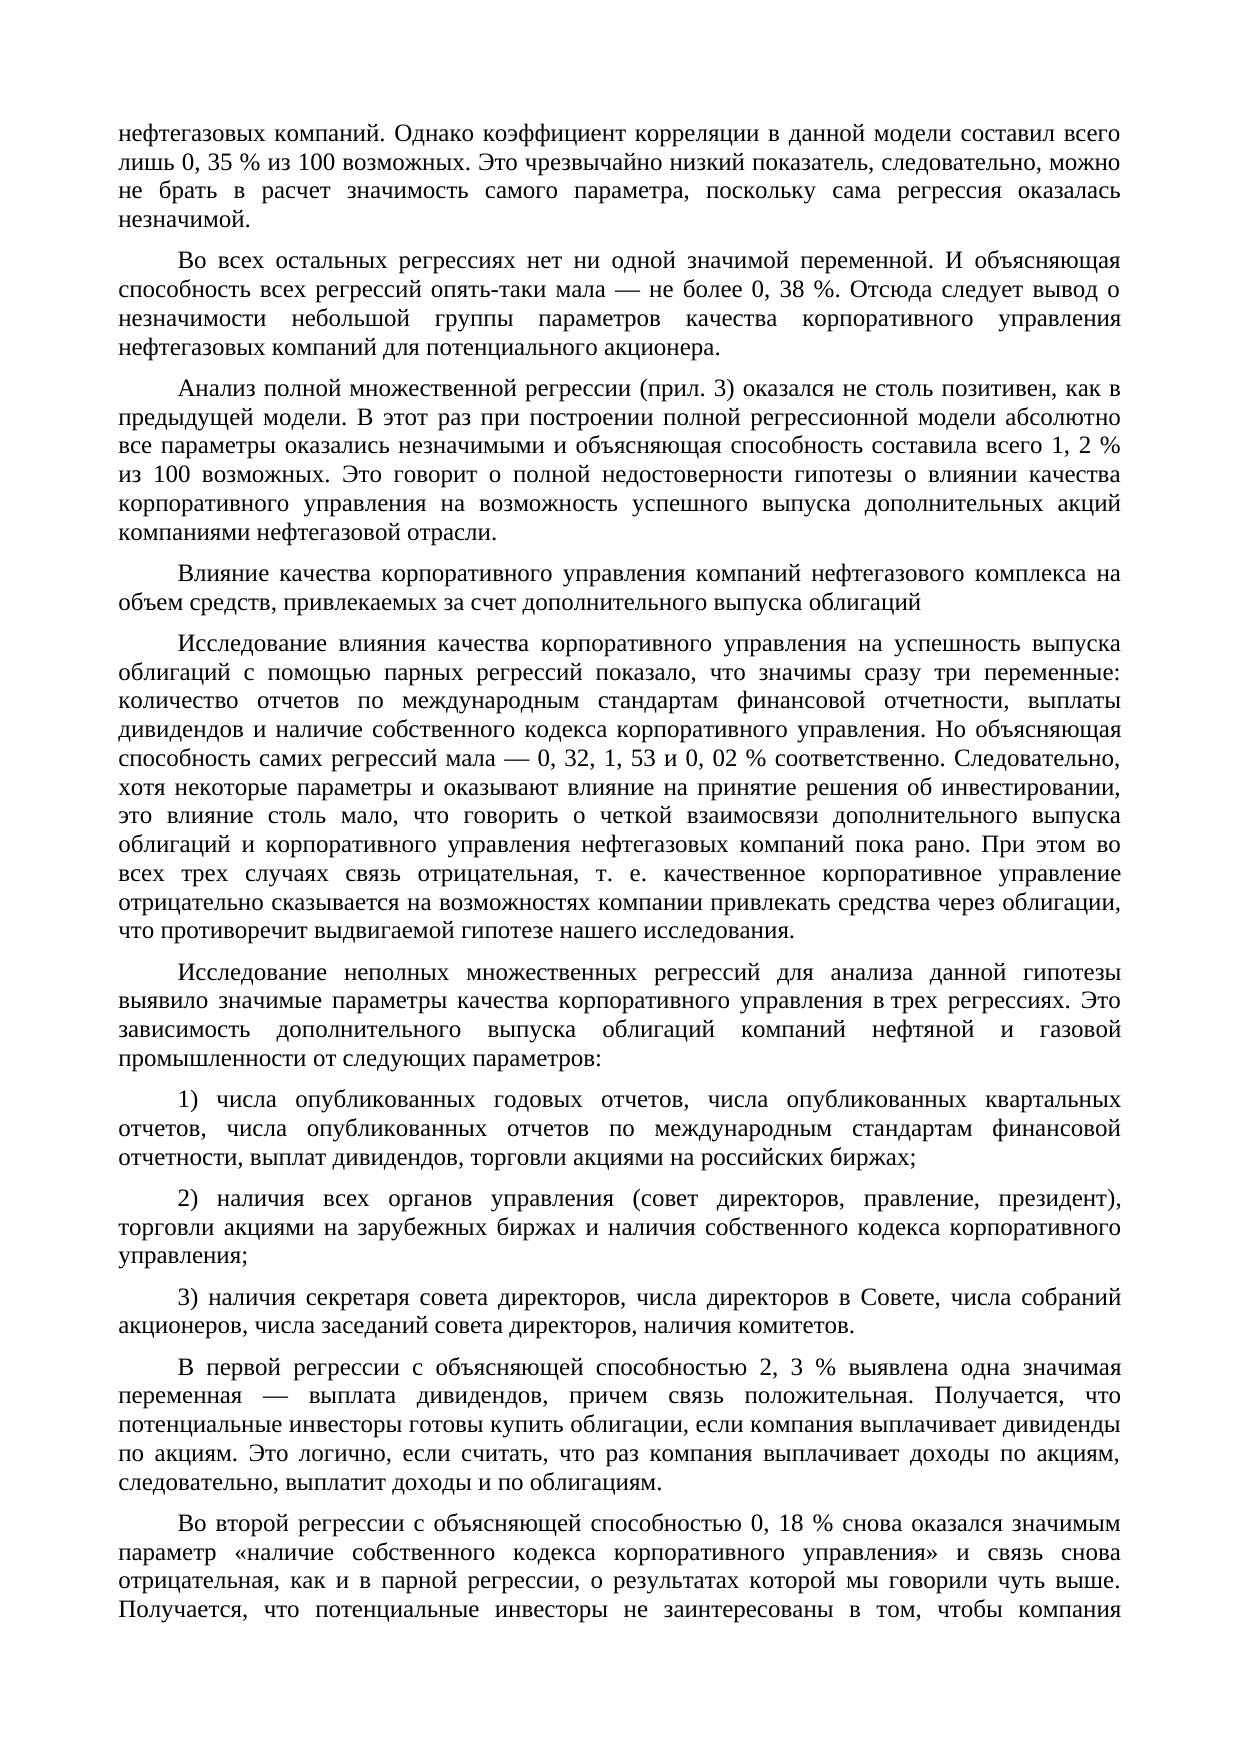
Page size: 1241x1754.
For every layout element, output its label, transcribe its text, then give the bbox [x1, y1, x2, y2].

text Исследование неполных множественных регрессий для анализа данной гипотезы выявило значимые параметры качества корпоративного управления в трех регрессиях. Это зависимость дополнительного выпуска облигаций компаний нефтяной и газовой промышленности от следующих параметров: [118, 957, 1122, 1072]
text Анализ полной множественной регрессии (прил. 3) оказался не столь позитивен, как в предыдущей модели. В этот раз при построении полной регрессионной модели абсолютно все параметры оказались незначимыми и объясняющая способность составила всего 1, 2 % из 100 возможных. Это говорит о полной недостоверности гипотезы о влиянии качества корпоративного управления на возможность успешного выпуска дополнительных акций компаниями нефтегазовой отрасли. [118, 373, 1122, 546]
text Во всех остальных регрессиях нет ни одной значимой переменной. И объясняющая способность всех регрессий опять-таки мала — не более 0, 38 %. Отсюда следует вывод о незначимости небольшой группы параметров качества корпоративного управления нефтегазовых компаний для потенциального акционера. [118, 246, 1122, 361]
text Исследование влияния качества корпоративного управления на успешность выпуска облигаций с помощью парных регрессий показало, что значимы сразу три переменные: количество отчетов по международным стандартам финансовой отчетности, выплаты дивидендов и наличие собственного кодекса корпоративного управления. Но объясняющая способность самих регрессий мала — 0, 32, 1, 53 и 0, 02 % соответственно. Следовательно, хотя некоторые параметры и оказывают влияние на принятие решения об инвестировании, это влияние столь мало, что говорить о четкой взаимосвязи дополнительного выпуска облигаций и корпоративного управления нефтегазовых компаний пока рано. При этом во всех трех случаях связь отрицательная, т. е. качественное корпоративное управление отрицательно сказывается на возможностях компании привлекать средства через облигации, что противоречит выдвигаемой гипотезе нашего исследования. [118, 628, 1122, 944]
text 2) наличия всех органов управления (совет директоров, правление, президент), торговли акциями на зарубежных биржах и наличия собственного кодекса корпоративного управления; [118, 1183, 1122, 1269]
text 1) числа опубликованных годовых отчетов, числа опубликованных квартальных отчетов, числа опубликованных отчетов по международным стандартам финансовой отчетности, выплат дивидендов, торговли акциями на российских биржах; [118, 1084, 1122, 1171]
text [118, 118, 1122, 233]
text Влияние качества корпоративного управления компаний нефтегазового комплекса на объем средств, привлекаемых за счет дополнительного выпуска облигаций [118, 558, 1122, 616]
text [118, 1508, 1122, 1623]
text 3) наличия секретаря совета директоров, числа директоров в Совете, числа собраний акционеров, числа заседаний совета директоров, наличия комитетов. [118, 1282, 1122, 1339]
text В первой регрессии с объясняющей способностью 2, 3 % выявлена одна значимая переменная — выплата дивидендов, причем связь положительная. Получается, что потенциальные инвесторы готовы купить облигации, если компания выплачивает дивиденды по акциям. Это логично, если считать, что раз компания выплачивает доходы по акциям, следовательно, выплатит доходы и по облигациям. [118, 1352, 1122, 1496]
